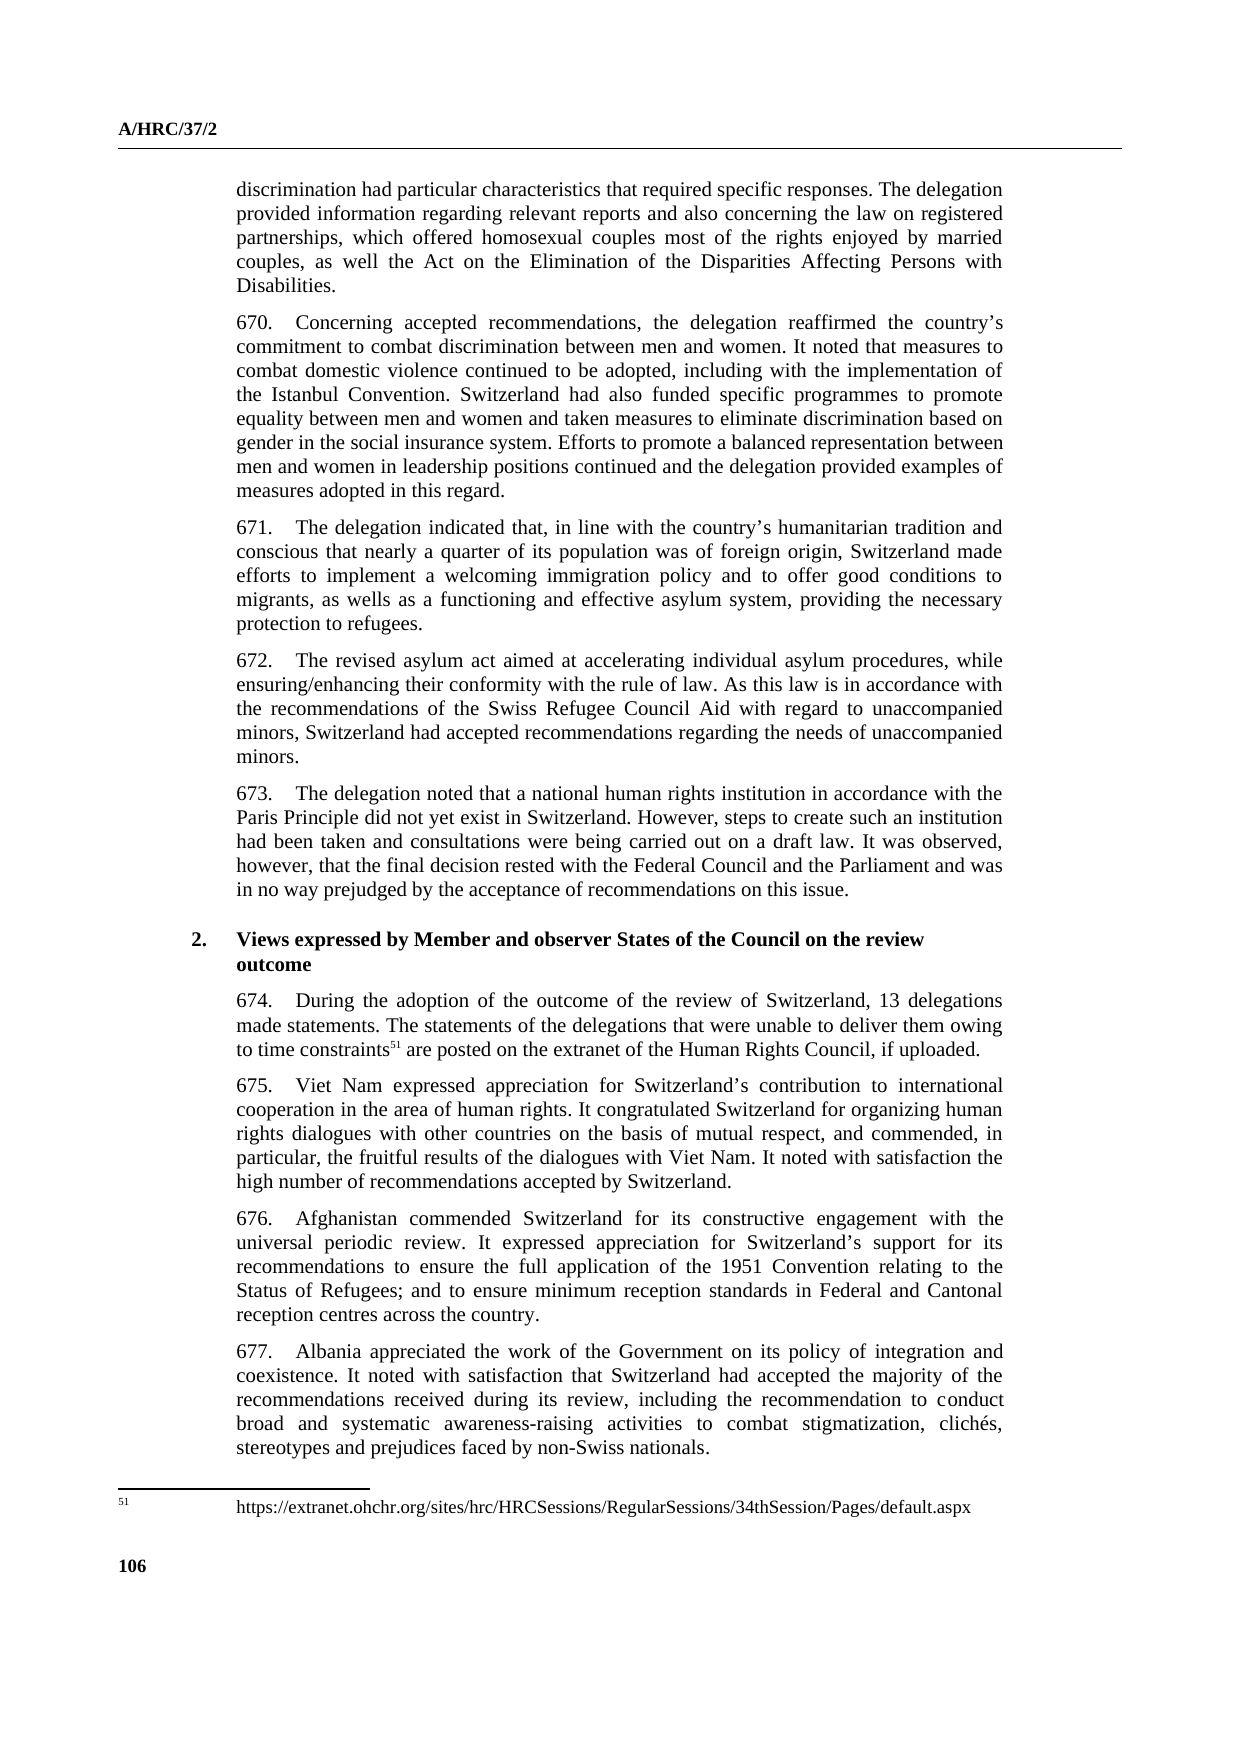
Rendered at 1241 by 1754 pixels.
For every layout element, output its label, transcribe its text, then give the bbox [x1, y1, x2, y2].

text 674. During the adoption of the outcome of the review of Switzerland, 13 delegations made statements. The statements of the delegations that were unable to deliver them owing to time constraints are posted on the extranet of the Human Rights Council, if uploaded. [236, 988, 1004, 1061]
text 675. Viet Nam expressed appreciation for Switzerland’s contribution to international cooperation in the area of human rights. It congratulated Switzerland for organizing human rights dialogues with other countries on the basis of mutual respect, and commended, in particular, the fruitful results of the dialogues with Viet Nam. It noted with satisfaction the high number of recommendations accepted by Switzerland. [236, 1073, 1004, 1193]
text 676. Afghanistan commended Switzerland for its constructive engagement with the universal periodic review. It expressed appreciation for Switzerland’s support for its recommendations to ensure the full application of the 1951 Convention relating to the Status of Refugees; and to ensure minimum reception standards in Federal and Cantonal reception centres across the country. [236, 1206, 1004, 1326]
text 673. The delegation noted that a national human rights institution in accordance with the Paris Principle did not yet exist in Switzerland. However, steps to create such an institution had been taken and consultations were being carried out on a draft law. It was observed, however, that the final decision rested with the Federal Council and the Parliament and was in no way prejudged by the acceptance of recommendations on this issue. [236, 781, 1004, 901]
text 677. Albania appreciated the work of the Government on its policy of integration and coexistence. It noted with satisfaction that Switzerland had accepted the majority of the recommendations received during its review, including the recommendation to conduct broad and systematic awareness-raising activities to combat stigmatization, clichés, stereotypes and prejudices faced by non-Swiss nationals. [236, 1339, 1004, 1459]
text 2. Views expressed by Member and observer States of the Council on the review outcome [118, 926, 1004, 976]
text 670. Concerning accepted recommendations, the delegation reaffirmed the country’s commitment to combat discrimination between men and women. It noted that measures to combat domestic violence continued to be adopted, including with the implementation of the Istanbul Convention. Switzerland had also funded specific programmes to promote equality between men and women and taken measures to eliminate discrimination based on gender in the social insurance system. Efforts to promote a balanced representation between men and women in leadership positions continued and the delegation provided examples of measures adopted in this regard. [236, 310, 1004, 502]
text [236, 177, 1004, 297]
text 672. The revised asylum act aimed at accelerating individual asylum procedures, while ensuring/enhancing their conformity with the rule of law. As this law is in accordance with the recommendations of the Swiss Refugee Council Aid with regard to unaccompanied minors, Switzerland had accepted recommendations regarding the needs of unaccompanied minors. [236, 648, 1004, 768]
text 671. The delegation indicated that, in line with the country’s humanitarian tradition and conscious that nearly a quarter of its population was of foreign origin, Switzerland made efforts to implement a welcoming immigration policy and to offer good conditions to migrants, as wells as a functioning and effective asylum system, providing the necessary protection to refugees. [236, 515, 1004, 635]
